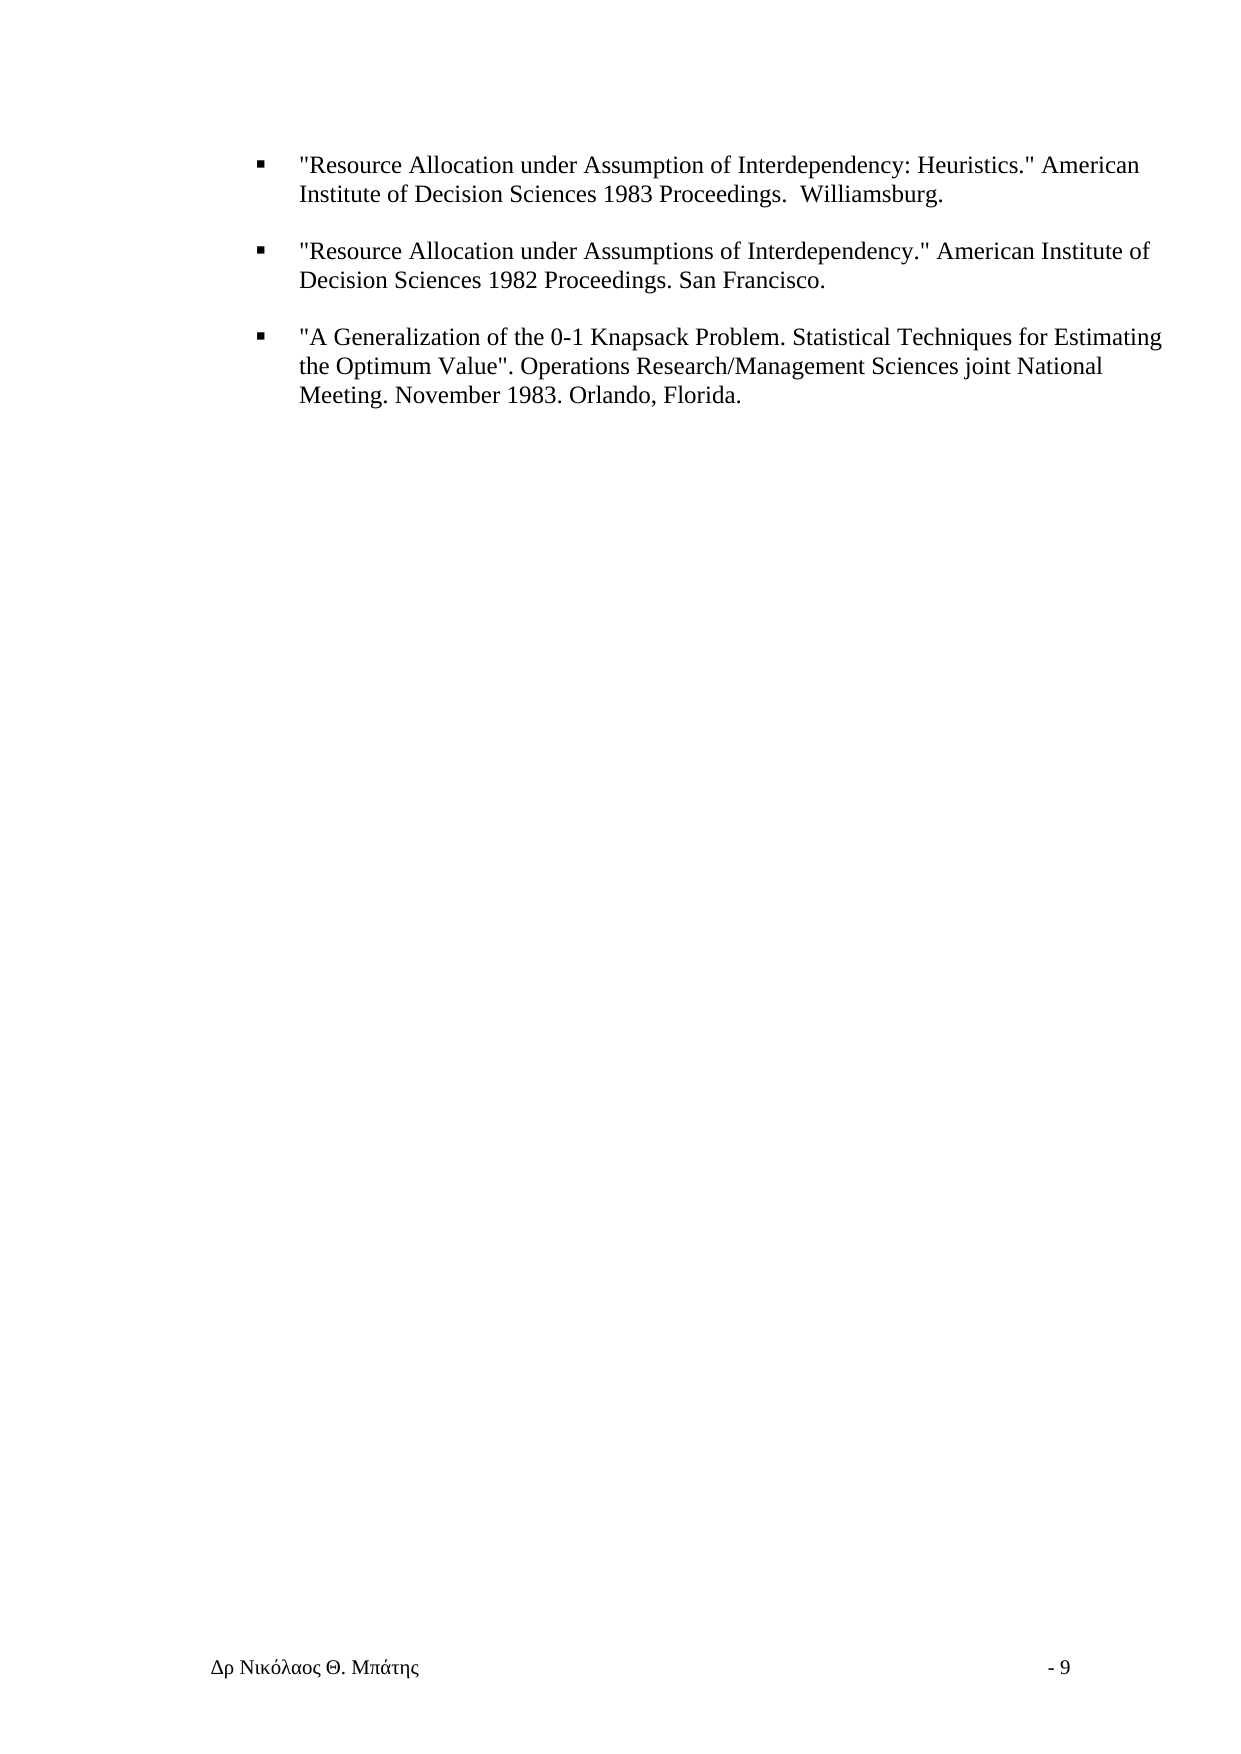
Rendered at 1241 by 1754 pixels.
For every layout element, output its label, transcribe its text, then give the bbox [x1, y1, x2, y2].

list "A Generalization of the 0-1 Knapsack Problem. Statistical Techniques for Estimating the Optimum Value". Operations Research/Management Sciences joint National Meeting. November 1983. Orlando, Florida. [255, 322, 1180, 409]
list "Resource Allocation under Assumptions of Interdependency." American Institute of Decision Sciences 1982 Proceedings. San Francisco. [255, 236, 1180, 294]
list "Resource Allocation under Assumption of Interdependency: Heuristics." American Institute of Decision Sciences 1983 Proceedings. Williamsburg. [255, 150, 1180, 207]
